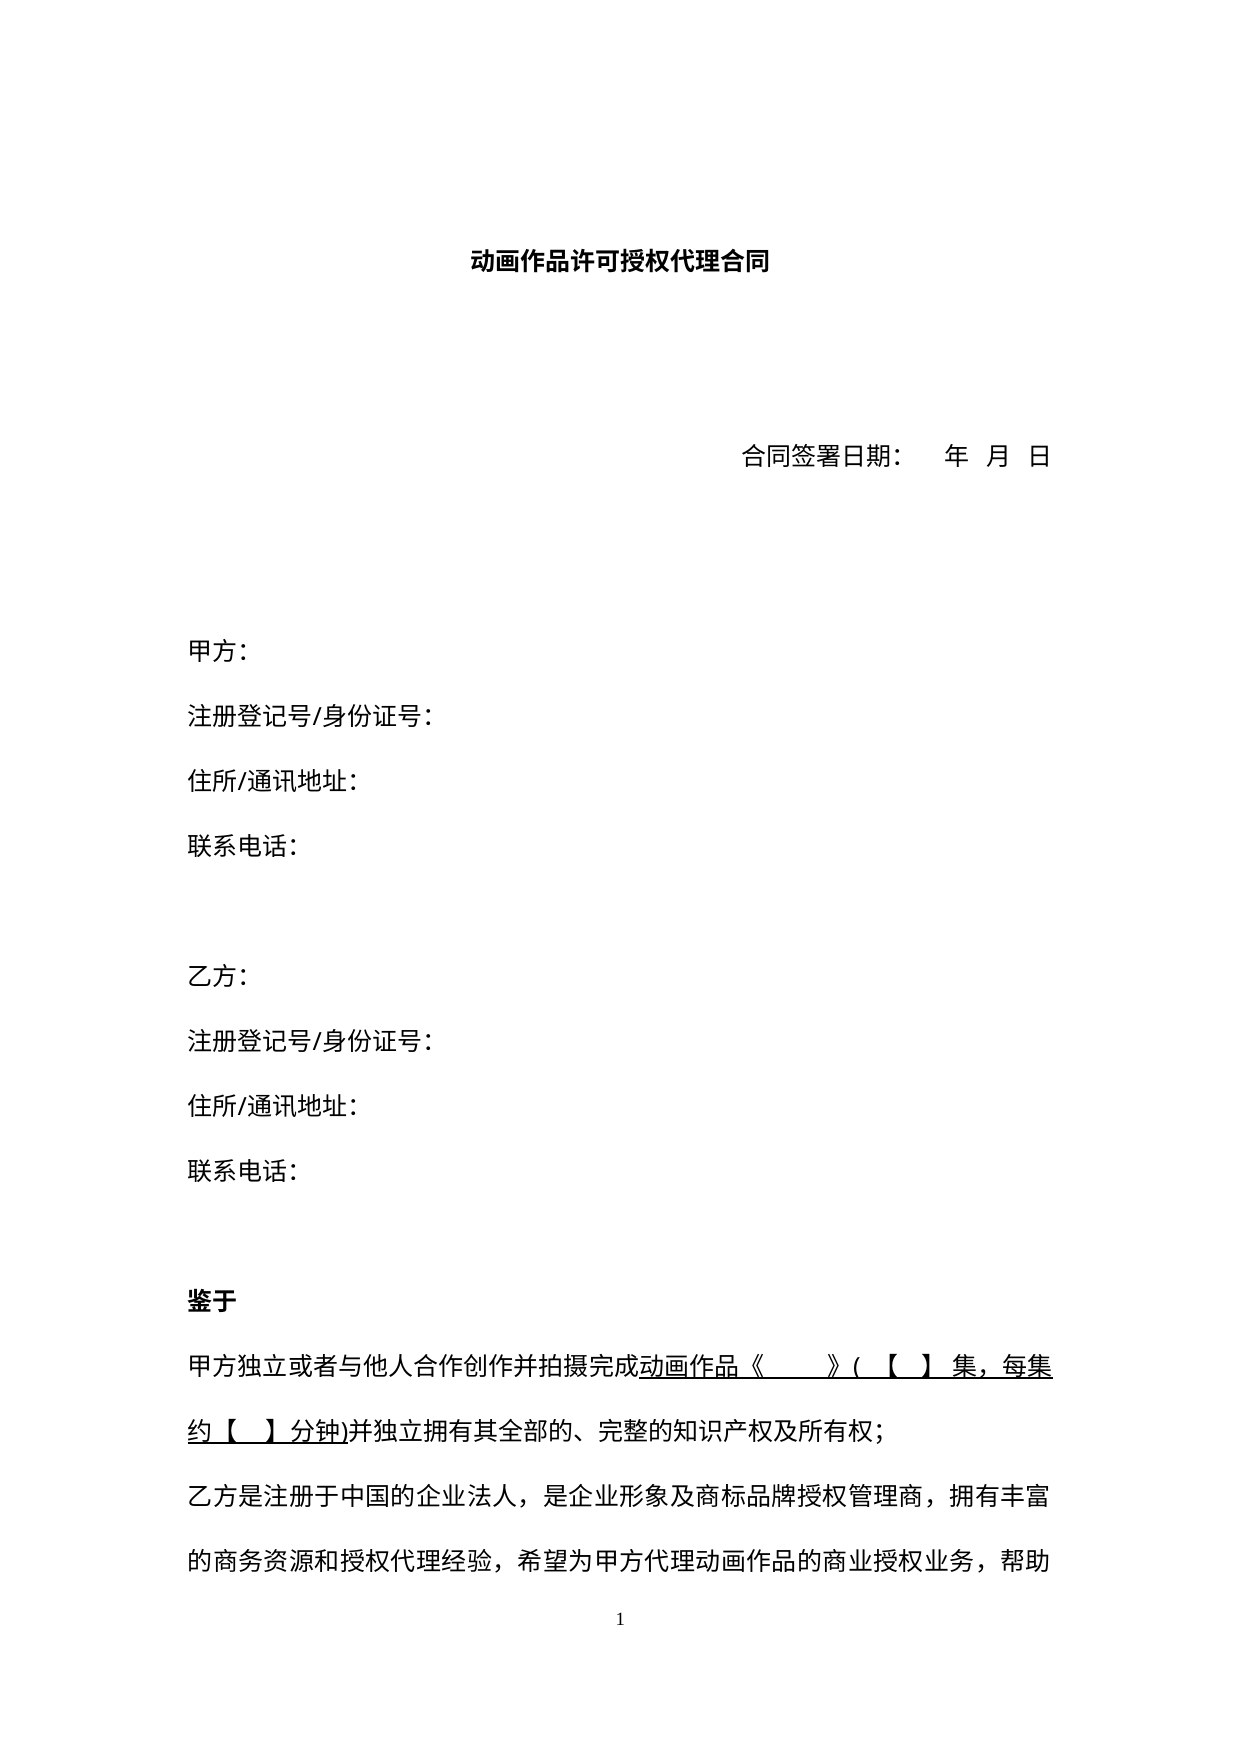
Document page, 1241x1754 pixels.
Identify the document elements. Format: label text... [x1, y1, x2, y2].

text 动画作品许可授权代理合同 [187, 227, 1053, 292]
text 注册登记号/身份证号： [187, 1007, 1053, 1072]
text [187, 1462, 1053, 1592]
text 甲方独立或者与他人合作创作并拍摄完成动画作品《 》( 【 】 集，每集约【 】分钟)并独立拥有其全部的、完整的知识产权及所有权； [187, 1332, 1053, 1462]
text 鉴于 [187, 1267, 1053, 1332]
text 注册登记号/身份证号： [187, 682, 1053, 747]
text 联系电话： [187, 812, 1053, 877]
text 甲方： [187, 617, 1053, 682]
text 联系电话： [187, 1137, 1053, 1202]
text 合同签署日期： 年 月 日 [187, 422, 1053, 487]
text 住所/通讯地址： [187, 747, 1053, 812]
text 乙方： [187, 942, 1053, 1007]
text 住所/通讯地址： [187, 1072, 1053, 1137]
